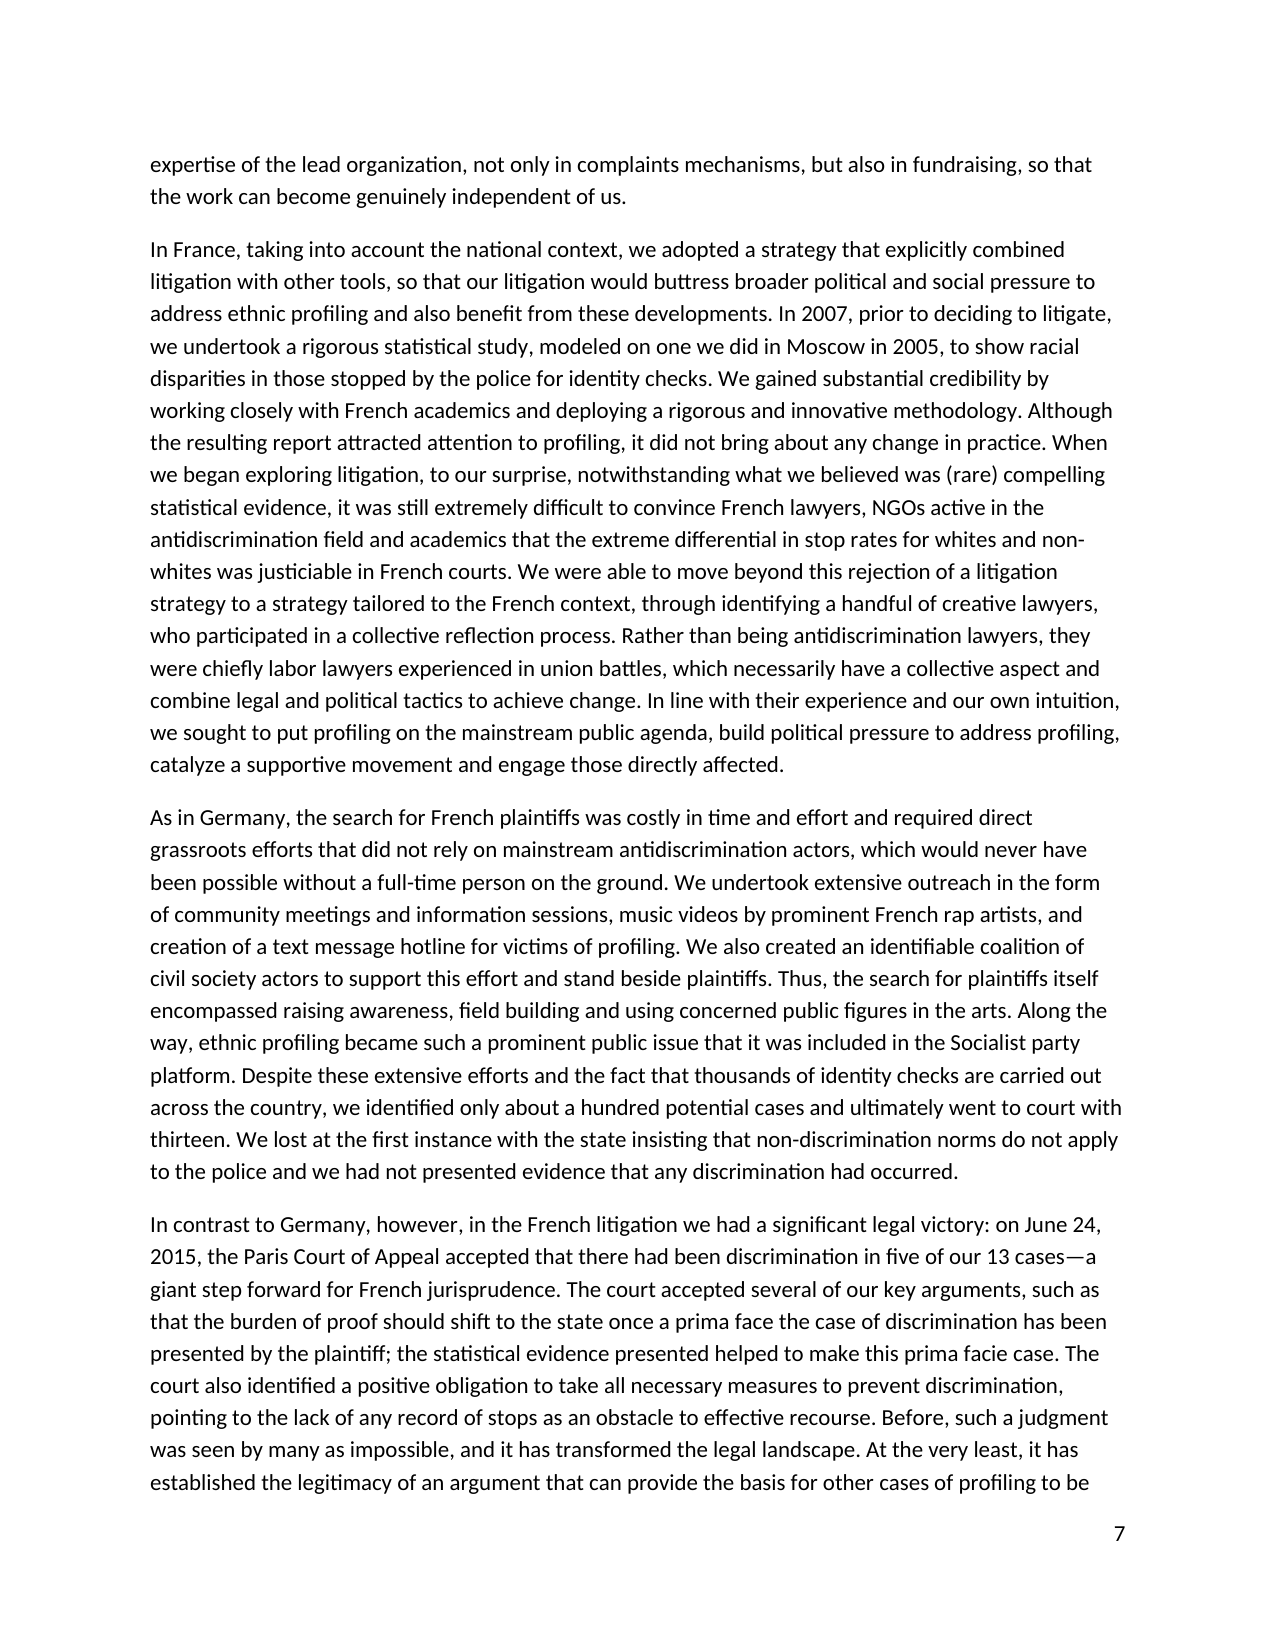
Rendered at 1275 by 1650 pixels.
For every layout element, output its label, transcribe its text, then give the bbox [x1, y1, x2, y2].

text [150, 150, 1125, 210]
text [150, 1210, 1125, 1496]
text As in Germany, the search for French plaintiffs was costly in time and effort and required direct grassroots efforts that did not rely on mainstream antidiscrimination actors, which would never have been possible without a full-time person on the ground. We undertook extensive outreach in the form of community meetings and information sessions, music videos by prominent French rap artists, and creation of a text message hotline for victims of profiling. We also created an identifiable coalition of civil society actors to support this effort and stand beside plaintiffs. Thus, the search for plaintiffs itself encompassed raising awareness, field building and using concerned public figures in the arts. Along the way, ethnic profiling became such a prominent public issue that it was included in the Socialist party platform. Despite these extensive efforts and the fact that thousands of identity checks are carried out across the country, we identified only about a hundred potential cases and ultimately went to court with thirteen. We lost at the first instance with the state insisting that non-discrimination norms do not apply to the police and we had not presented evidence that any discrimination had occurred. [150, 803, 1125, 1185]
text In France, taking into account the national context, we adopted a strategy that explicitly combined litigation with other tools, so that our litigation would buttress broader political and social pressure to address ethnic profiling and also benefit from these developments. In 2007, prior to deciding to litigate, we undertook a rigorous statistical study, modeled on one we did in Moscow in 2005, to show racial disparities in those stopped by the police for identity checks. We gained substantial credibility by working closely with French academics and deploying a rigorous and innovative methodology. Although the resulting report attracted attention to profiling, it did not bring about any change in practice. When we began exploring litigation, to our surprise, notwithstanding what we believed was (rare) compelling statistical evidence, it was still extremely difficult to convince French lawyers, NGOs active in the antidiscrimination field and academics that the extreme differential in stop rates for whites and non-whites was justiciable in French courts. We were able to move beyond this rejection of a litigation strategy to a strategy tailored to the French context, through identifying a handful of creative lawyers, who participated in a collective reflection process. Rather than being antidiscrimination lawyers, they were chiefly labor lawyers experienced in union battles, which necessarily have a collective aspect and combine legal and political tactics to achieve change. In line with their experience and our own intuition, we sought to put profiling on the mainstream public agenda, build political pressure to address profiling, catalyze a supportive movement and engage those directly affected. [150, 235, 1125, 778]
